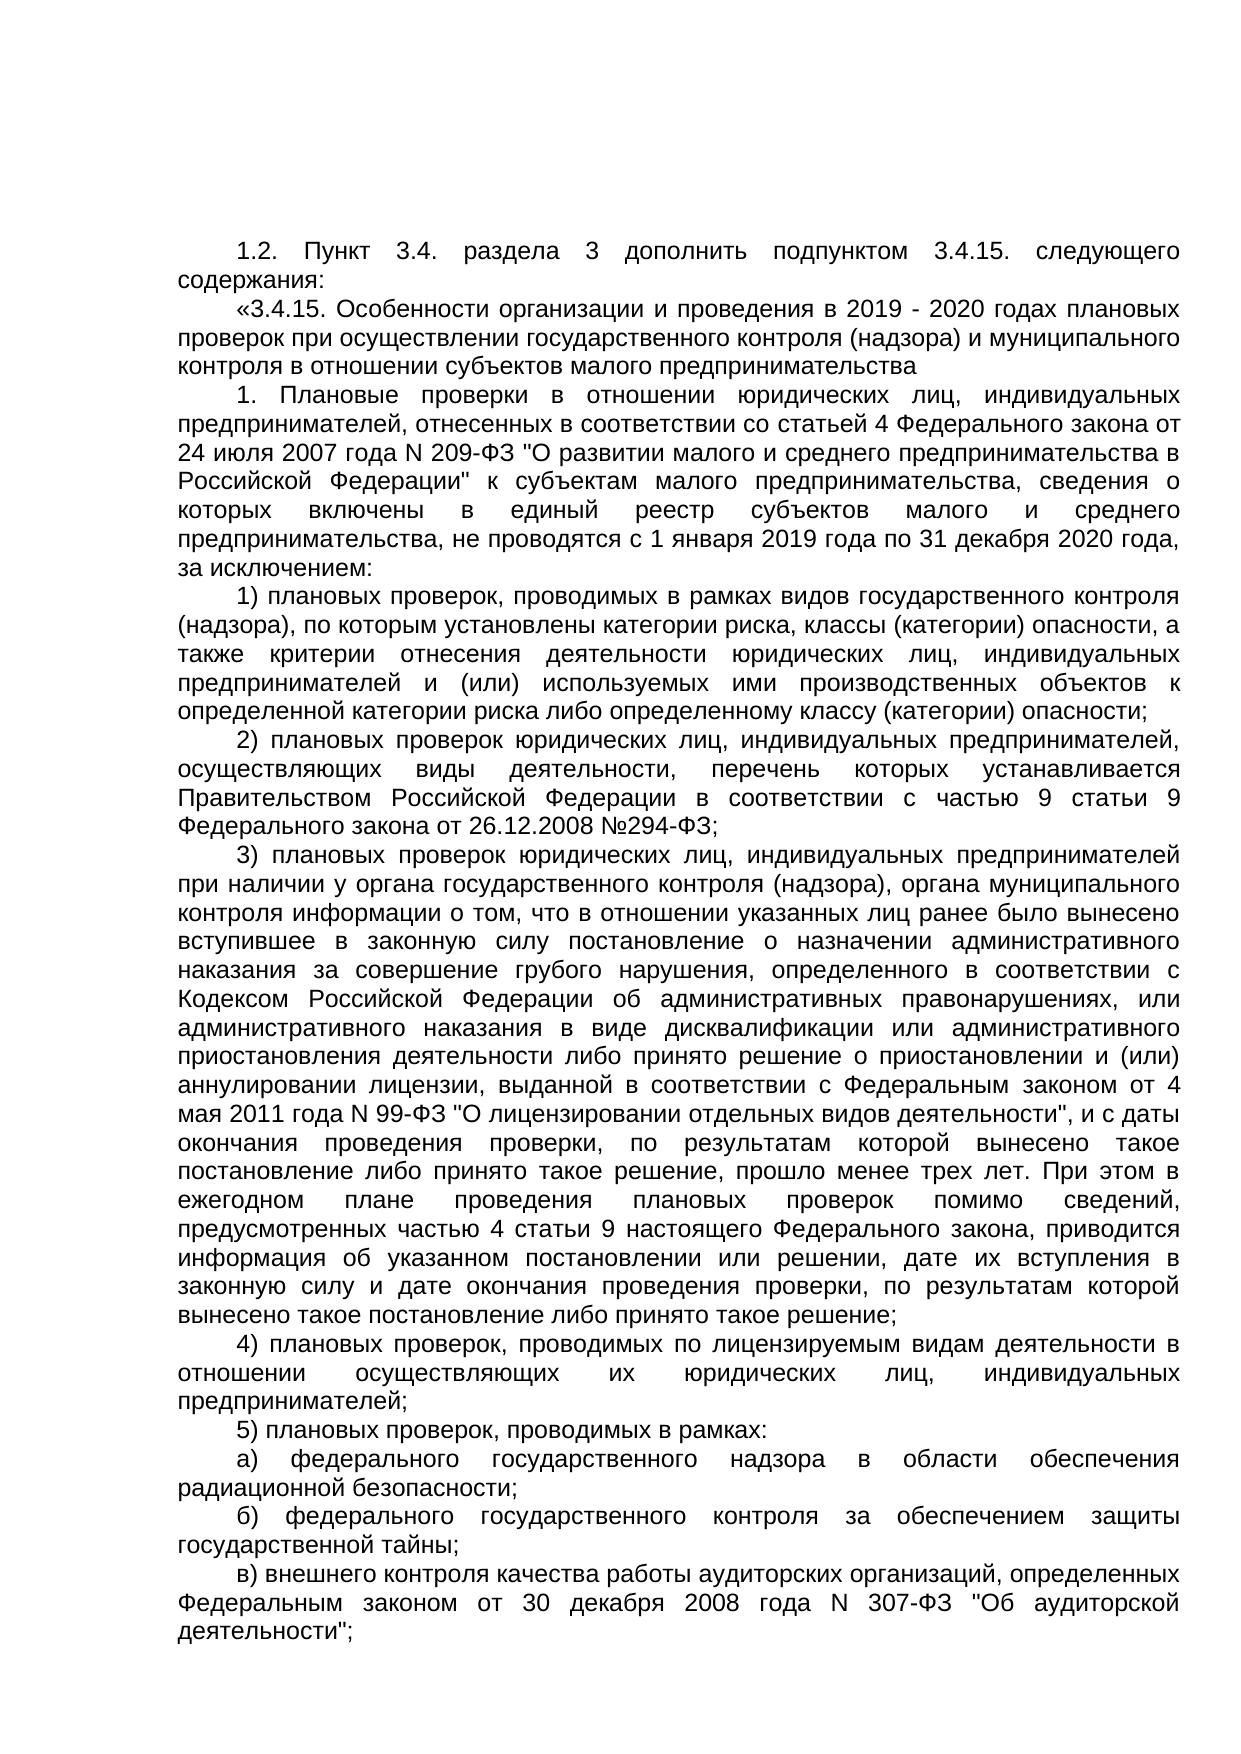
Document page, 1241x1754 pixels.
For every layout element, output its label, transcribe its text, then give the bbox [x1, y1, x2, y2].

text в) внешнего контроля качества работы аудиторских организаций, определенных Федеральным законом от 30 декабря 2008 года N 307-ФЗ "Об аудиторской деятельности"; [177, 1559, 1181, 1645]
text а) федерального государственного надзора в области обеспечения радиационной безопасности; [177, 1444, 1181, 1501]
text 1) плановых проверок, проводимых в рамках видов государственного контроля (надзора), по которым установлены категории риска, классы (категории) опасности, а также критерии отнесения деятельности юридических лиц, индивидуальных предпринимателей и (или) используемых ими производственных объектов к определенной категории риска либо определенному классу (категории) опасности; [177, 581, 1181, 725]
text 3) плановых проверок юридических лиц, индивидуальных предпринимателей при наличии у органа государственного контроля (надзора), органа муниципального контроля информации о том, что в отношении указанных лиц ранее было вынесено вступившее в законную силу постановление о назначении административного наказания за совершение грубого нарушения, определенного в соответствии с Кодексом Российской Федерации об административных правонарушениях, или административного наказания в виде дисквалификации или административного приостановления деятельности либо принято решение о приостановлении и (или) аннулировании лицензии, выданной в соответствии с Федеральным законом от 4 мая 2011 года N 99-ФЗ "О лицензировании отдельных видов деятельности", и с даты окончания проведения проверки, по результатам которой вынесено такое постановление либо принято такое решение, прошло менее трех лет. При этом в ежегодном плане проведения плановых проверок помимо сведений, предусмотренных частью 4 статьи 9 настоящего Федерального закона, приводится информация об указанном постановлении или решении, дате их вступления в законную силу и дате окончания проведения проверки, по результатам которой вынесено такое постановление либо принято такое решение; [177, 840, 1181, 1329]
text б) федерального государственного контроля за обеспечением защиты государственной тайны; [177, 1501, 1181, 1559]
text 2) плановых проверок юридических лиц, индивидуальных предпринимателей, осуществляющих виды деятельности, перечень которых устанавливается Правительством Российской Федерации в соответствии с частью 9 статьи 9 Федерального закона от 26.12.2008 №294-ФЗ; [177, 725, 1181, 840]
text 5) плановых проверок, проводимых в рамках: [177, 1415, 1181, 1444]
text 1.2. Пункт 3.4. раздела 3 дополнить подпунктом 3.4.15. следующего содержания: [177, 236, 1181, 294]
text 4) плановых проверок, проводимых по лицензируемым видам деятельности в отношении осуществляющих их юридических лиц, индивидуальных предпринимателей; [177, 1329, 1181, 1415]
text 1. Плановые проверки в отношении юридических лиц, индивидуальных предпринимателей, отнесенных в соответствии со статьей 4 Федерального закона от 24 июля 2007 года N 209-ФЗ "О развитии малого и среднего предпринимательства в Российской Федерации" к субъектам малого предпринимательства, сведения о которых включены в единый реестр субъектов малого и среднего предпринимательства, не проводятся с 1 января 2019 года по 31 декабря 2020 года, за исключением: [177, 380, 1181, 581]
text «3.4.15. Особенности организации и проведения в 2019 - 2020 годах плановых проверок при осуществлении государственного контроля (надзора) и муниципального контроля в отношении субъектов малого предпринимательства [177, 294, 1181, 380]
